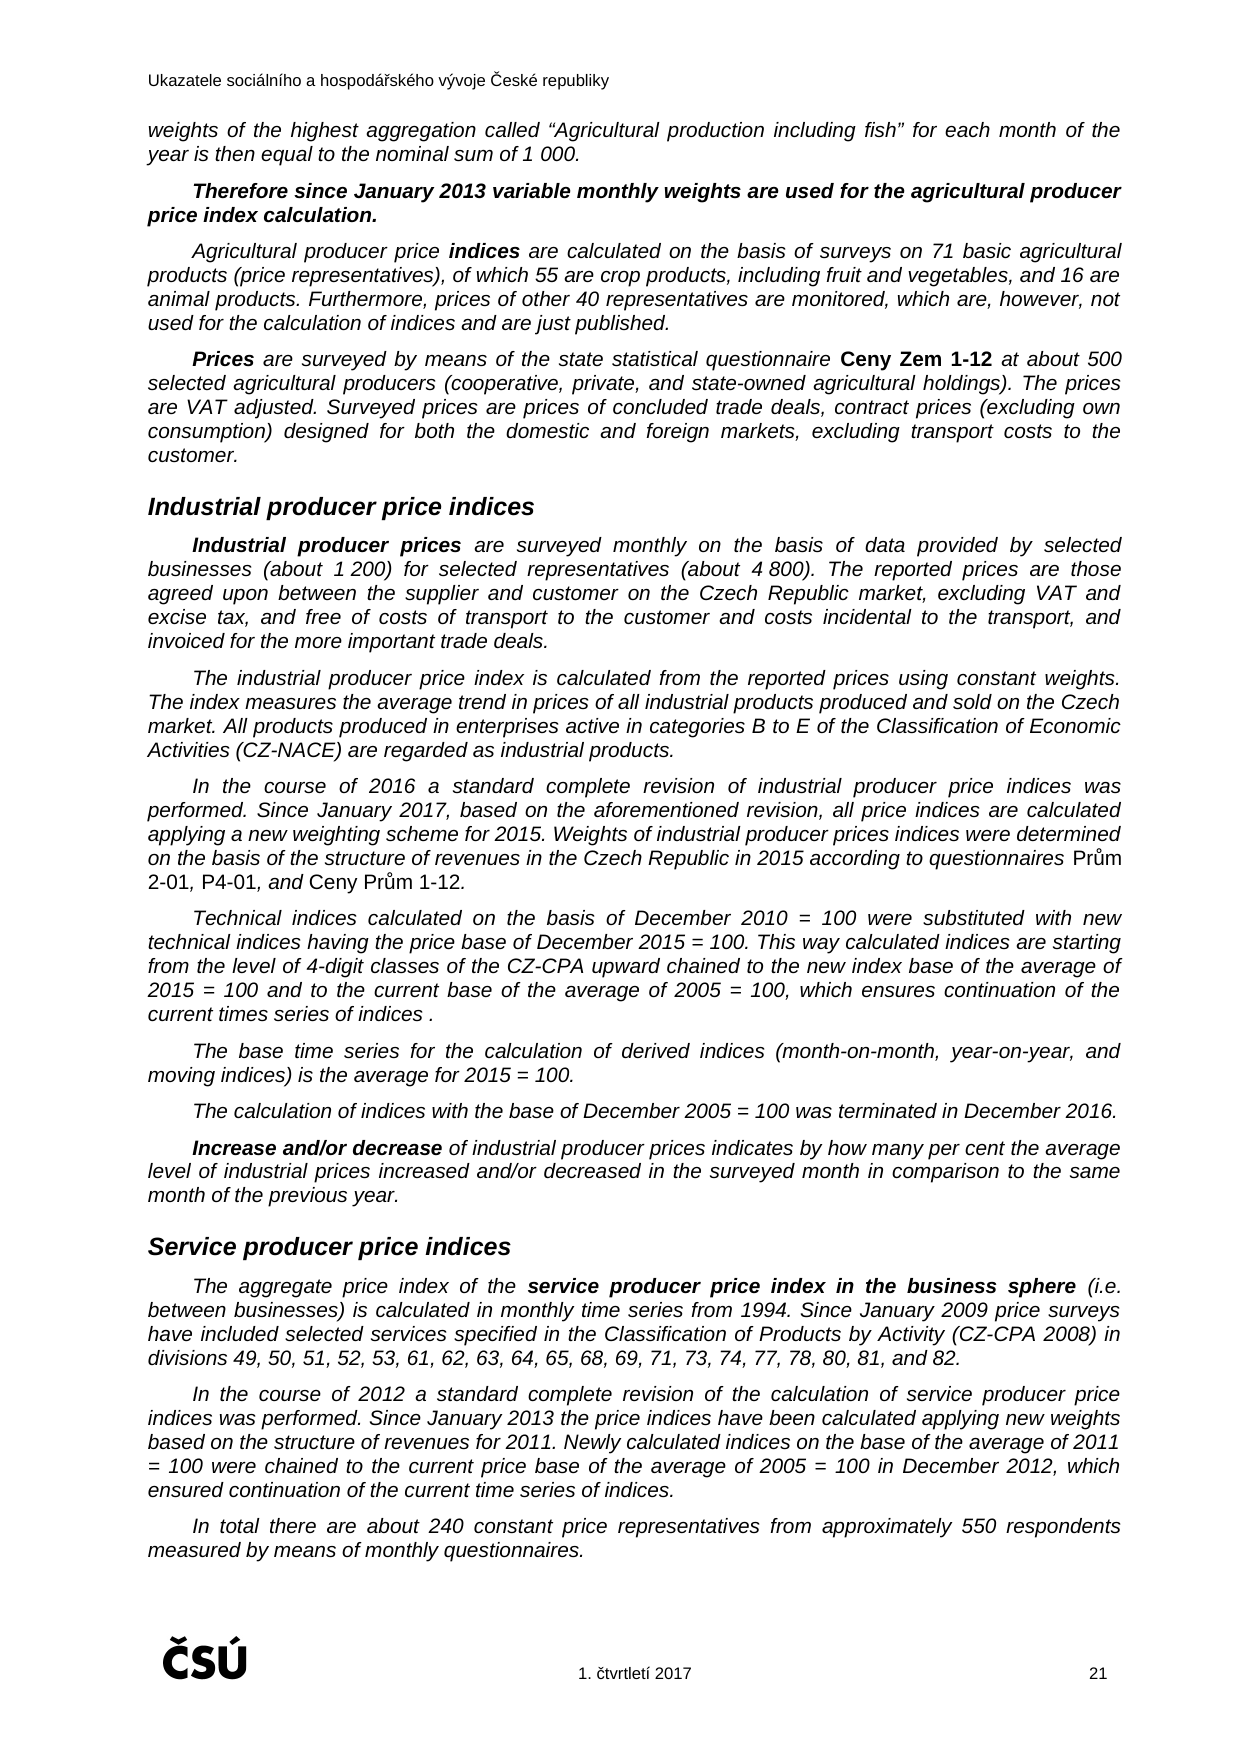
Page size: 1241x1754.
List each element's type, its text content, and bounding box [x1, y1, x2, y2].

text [148, 118, 1122, 166]
text Industrial producer price indices [148, 492, 1122, 521]
text Increase and/or decrease of industrial producer prices indicates by how many per cent the average level of industrial prices increased and/or decreased in the surveyed month in comparison to the same month of the previous year. [148, 1135, 1122, 1207]
text The industrial producer price index is calculated from the reported prices using constant weights. The index measures the average trend in prices of all industrial products produced and sold on the Czech market. All products produced in enterprises active in categories B to E of the Classification of Economic Activities (CZ-NACE) are regarded as industrial products. [148, 666, 1122, 761]
text Therefore since January 2013 variable monthly weights are used for the agricultural producer price index calculation. [148, 178, 1122, 226]
text Industrial producer prices are surveyed monthly on the basis of data provided by selected businesses (about 1 200) for selected representatives (about 4 800). The reported prices are those agreed upon between the supplier and customer on the Czech Republic market, excluding VAT and excise tax, and free of costs of transport to the customer and costs incidental to the transport, and invoiced for the more important trade deals. [148, 533, 1122, 653]
text Technical indices calculated on the basis of December 2010 = 100 were substituted with new technical indices having the price base of December 2015 = 100. This way calculated indices are starting from the level of 4-digit classes of the CZ-CPA upward chained to the new index base of the average of 2015 = 100 and to the current base of the average of 2005 = 100, which ensures continuation of the current times series of indices . [148, 906, 1122, 1026]
text The calculation of indices with the base of December 2005 = 100 was terminated in December 2016. [148, 1099, 1122, 1123]
text The base time series for the calculation of derived indices (month-on-month, year-on-year, and moving indices) is the average for 2015 = 100. [148, 1038, 1122, 1086]
text In the course of 2012 a standard complete revision of the calculation of service producer price indices was performed. Since January 2013 the price indices have been calculated applying new weights based on the structure of revenues for 2011. Newly calculated indices on the base of the average of 2011 = 100 were chained to the current price base of the average of 2005 = 100 in December 2012, which ensured continuation of the current time series of indices. [148, 1382, 1122, 1502]
text In total there are about 240 constant price representatives from approximately 550 respondents measured by means of monthly questionnaires. [148, 1514, 1122, 1562]
text The aggregate price index of the service producer price index in the business sphere (i.e. between businesses) is calculated in monthly time series from 1994. Since January 2009 price surveys have included selected services specified in the Classification of Products by Activity (CZ-CPA 2008) in divisions 49, 50, 51, 52, 53, 61, 62, 63, 64, 65, 68, 69, 71, 73, 74, 77, 78, 80, 81, and 82. [148, 1273, 1122, 1369]
text Agricultural producer price indices are calculated on the basis of surveys on 71 basic agricultural products (price representatives), of which 55 are crop products, including fruit and vegetables, and 16 are animal products. Furthermore, prices of other 40 representatives are monitored, which are, however, not used for the calculation of indices and are just published. [148, 239, 1122, 335]
text In the course of 2016 a standard complete revision of industrial producer price indices was performed. Since January 2017, based on the aforementioned revision, all price indices are calculated applying a new weighting scheme for 2015. Weights of industrial producer prices indices were determined on the basis of the structure of revenues in the Czech Republic in 2015 according to questionnaires Prům 2-01, P4-01, and Ceny Prům 1-12. [148, 774, 1122, 894]
picture [162, 1635, 247, 1680]
text Prices are surveyed by means of the state statistical questionnaire Ceny Zem 1-12 at about 500 selected agricultural producers (cooperative, private, and state-owned agricultural holdings). The prices are VAT adjusted. Surveyed prices are prices of concluded trade deals, contract prices (excluding own consumption) designed for both the domestic and foreign markets, excluding transport costs to the customer. [148, 347, 1122, 467]
text Service producer price indices [148, 1232, 1122, 1261]
